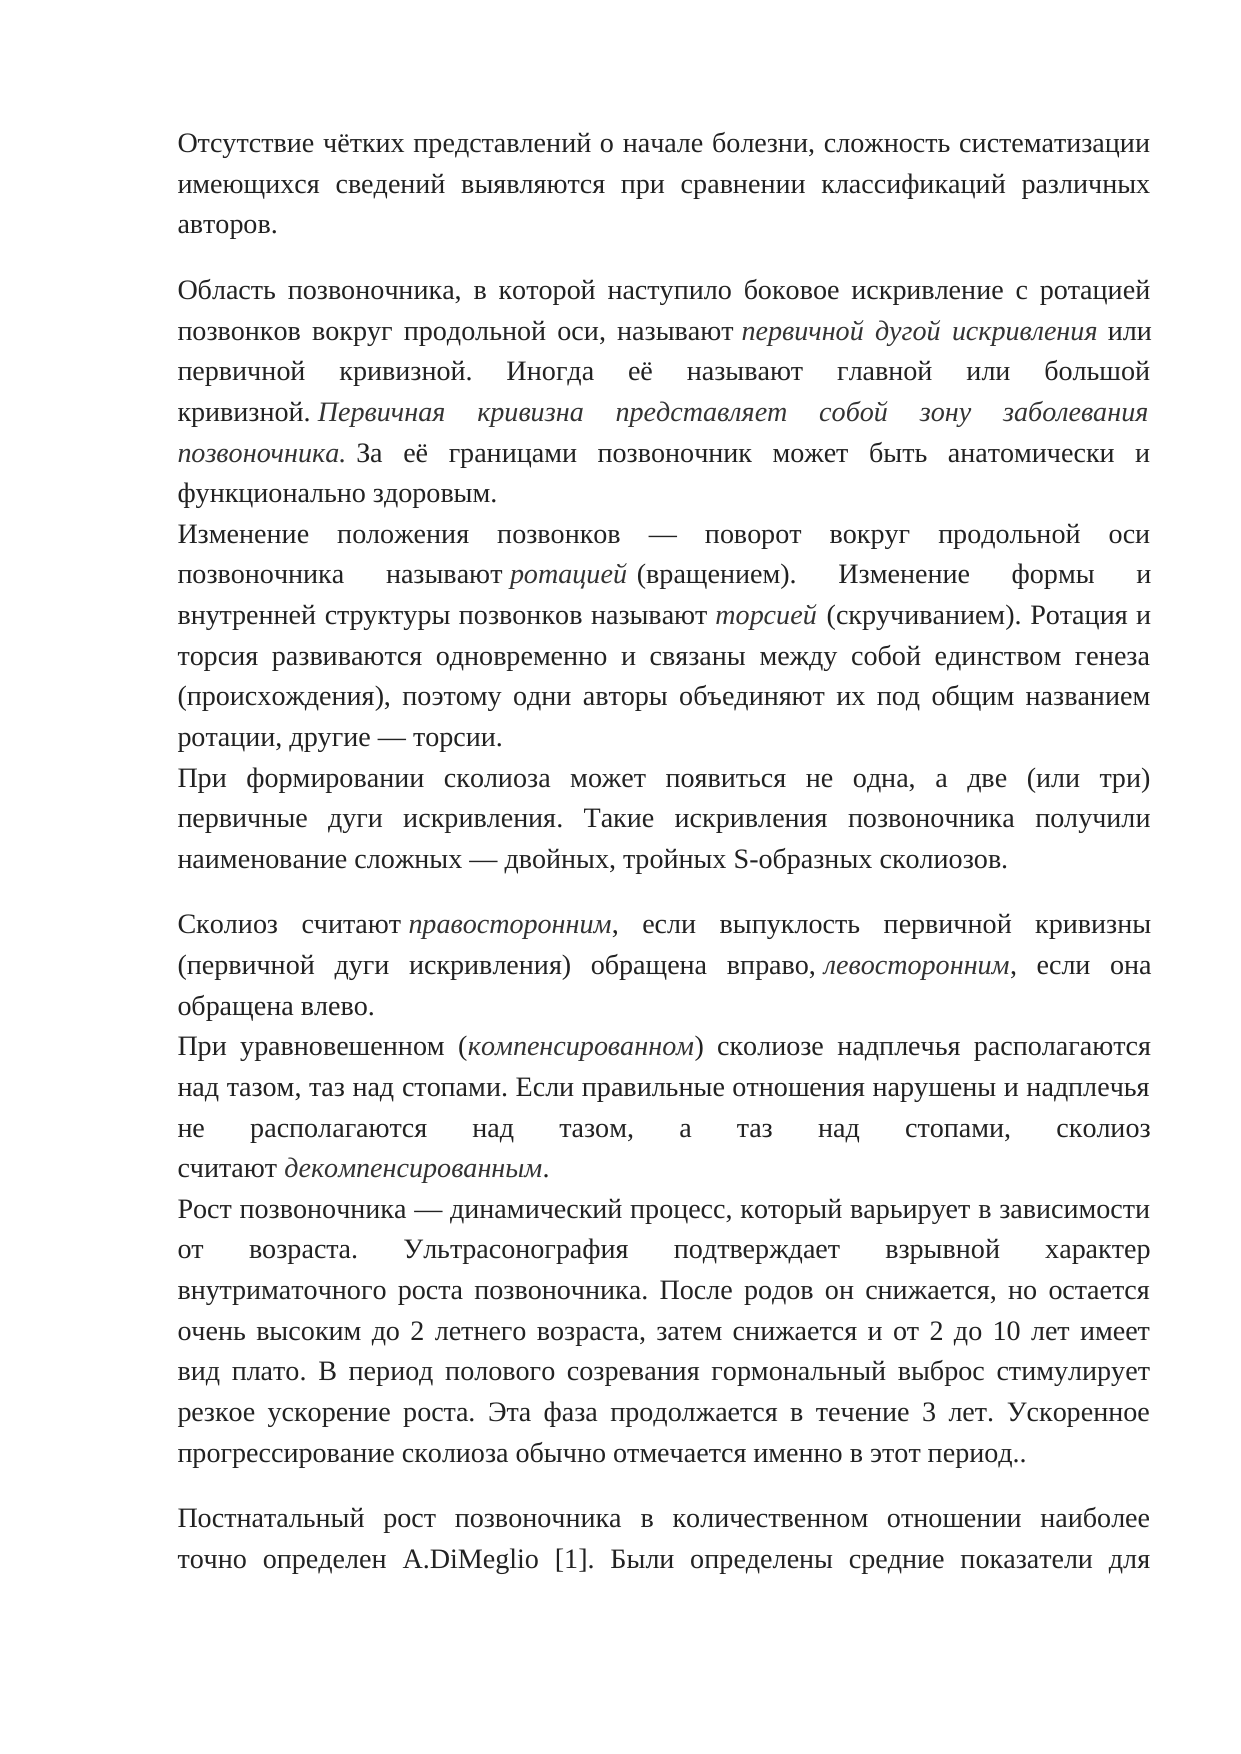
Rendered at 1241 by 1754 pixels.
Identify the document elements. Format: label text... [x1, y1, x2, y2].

text При формировании сколиоза может появиться не одна, а две (или три) первичные дуги искривления. Такие искривления позвоночника получили наименование сложных — двойных, тройных S-образных сколиозов. [177, 752, 1152, 874]
text Отсутствие чётких представлений о начале болезни, сложность систематизации имеющихся сведений выявляются при сравнении классификаций различных авторов. [177, 118, 1152, 240]
text Изменение положения позвонков — поворот вокруг продольной оси позвоночника называют ротацией (вращением). Изменение формы и внутренней структуры позвонков называют торсией (скручиванием). Ротация и торсия развиваются одновременно и связаны между собой единством генеза (происхождения), поэтому одни авторы объединяют их под общим названием ротации, другие — торсии. [177, 509, 1152, 752]
text Рост позвоночника — динамический процесс, который варьирует в зависимости от возраста. Ультрасонография подтверждает взрывной характер внутриматочного роста позвоночника. После родов он снижается, но остается очень высоким до 2 летнего возраста, затем снижается и от 2 до 10 лет имеет вид плато. В период полового созревания гормональный выброс стимулирует резкое ускорение роста. Эта фаза продолжается в течение 3 лет. Ускоренное прогрессирование сколиоза обычно отмечается именно в этот период.. [177, 1184, 1152, 1468]
text Область позвоночника, в которой наступило боковое искривление с ротацией позвонков вокруг продольной оси, называют первичной дугой искривления или первичной кривизной. Иногда её называют главной или большой кривизной. Первичная кривизна представляет собой зону заболевания позвоночника. За её границами позвоночник может быть анатомически и функционально здоровым. [177, 265, 1152, 509]
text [177, 1493, 1152, 1574]
text Сколиоз считают правосторонним, если выпуклость первичной кривизны (первичной дуги искривления) обращена вправо, левосторонним, если она обращена влево. [177, 899, 1152, 1021]
text При уравновешенном (компенсированном) сколиозе надплечья располагаются над тазом, таз над стопами. Если правильные отношения нарушены и надплечья не располагаются над тазом, а таз над стопами, сколиоз считают декомпенсированным. [177, 1021, 1152, 1184]
